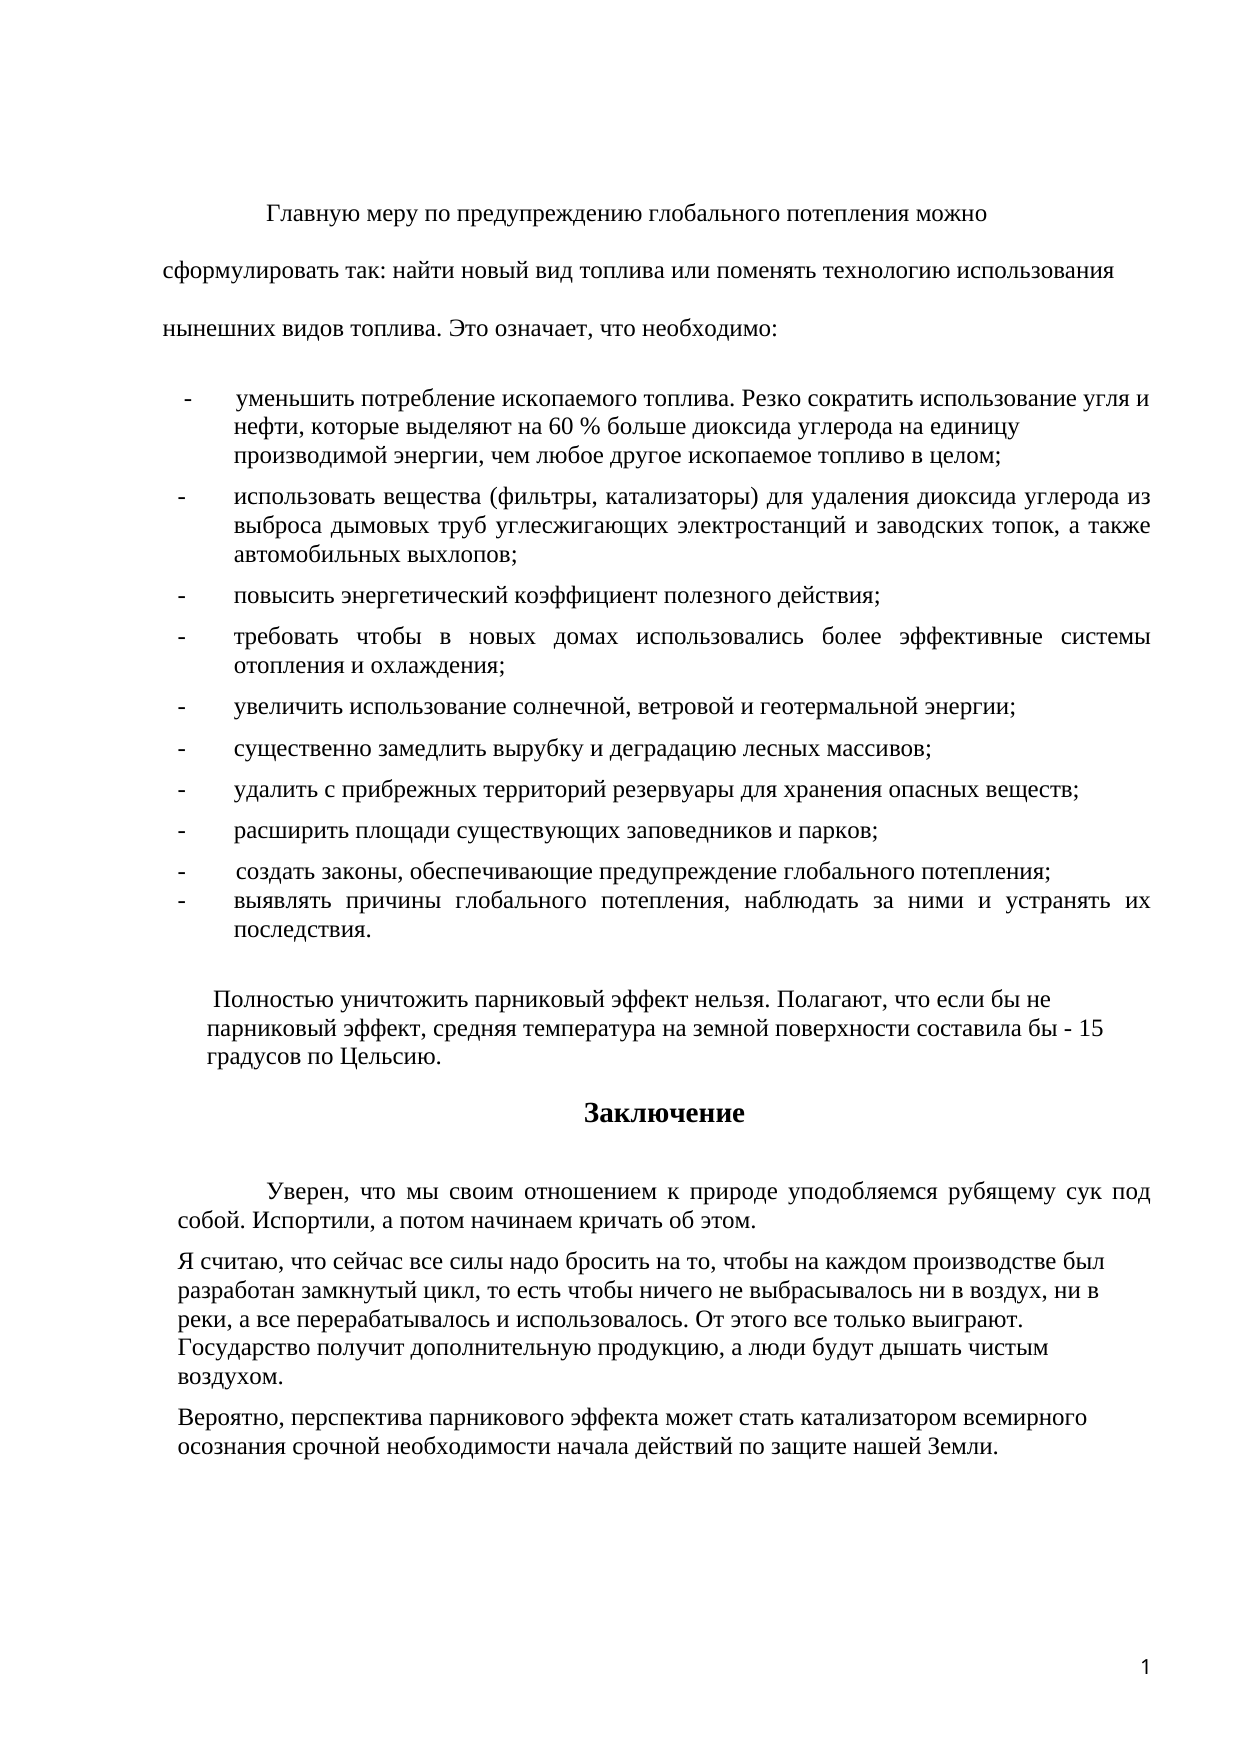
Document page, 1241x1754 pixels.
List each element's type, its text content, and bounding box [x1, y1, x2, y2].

list расширить площади существующих заповедников и парков; [177, 815, 1152, 844]
list выявлять причины глобального потепления, наблюдать за ними и устранять их последствия. [177, 885, 1152, 943]
list увеличить использование солнечной, ветровой и геотермальной энергии; [177, 691, 1152, 720]
text Главную меру по предупреждению глобального потепления можно сформулировать так: найти новый вид топлива или поменять технологию использования нынешних видов топлива. Это означает, что необходимо: [162, 198, 1152, 341]
text Я считаю, что сейчас все силы надо бросить на то, чтобы на каждом производстве был разработан замкнутый цикл, то есть чтобы ничего не выбрасывалось ни в воздух, ни в реки, а все перерабатывалось и использовалось. От этого все только выиграют. Государство получит дополнительную продукцию, а люди будут дышать чистым воздухом. [177, 1246, 1152, 1390]
text Полностью уничтожить парниковый эффект нельзя. Полагают, что если бы не парниковый эффект, средняя температура на земной поверхности составила бы - 15 градусов по Цельсию. [207, 984, 1152, 1070]
subtitle Заключение [177, 1095, 1152, 1129]
list повысить энергетический коэффициент полезного действия; [177, 580, 1152, 609]
list существенно замедлить вырубку и деградацию лесных массивов; [177, 733, 1152, 761]
list требовать чтобы в новых домах использовались более эффективные системы отопления и охлаждения; [177, 621, 1152, 679]
text - создать законы, обеспечивающие предупреждение глобального потепления; [177, 856, 1152, 885]
list удалить с прибрежных территорий резервуары для хранения опасных веществ; [177, 774, 1152, 803]
text Уверен, что мы своим отношением к природе уподобляемся рубящему сук под собой. Испортили, а потом начинаем кричать об этом. [177, 1176, 1152, 1234]
text Вероятно, перспектива парникового эффекта может стать катализатором всемирного осознания срочной необходимости начала действий по защите нашей Земли. [177, 1402, 1152, 1460]
text - уменьшить потребление ископаемого топлива. Резко сократить использование угля и нефти, которые выделяют на 60 % больше диоксида углерода на единицу производимой энергии, чем любое другое ископаемое топливо в целом; [177, 383, 1152, 469]
list использовать вещества (фильтры, катализаторы) для удаления диоксида углерода из выброса дымовых труб углесжигающих электростанций и заводских топок, а также автомобильных выхлопов; [177, 481, 1152, 568]
